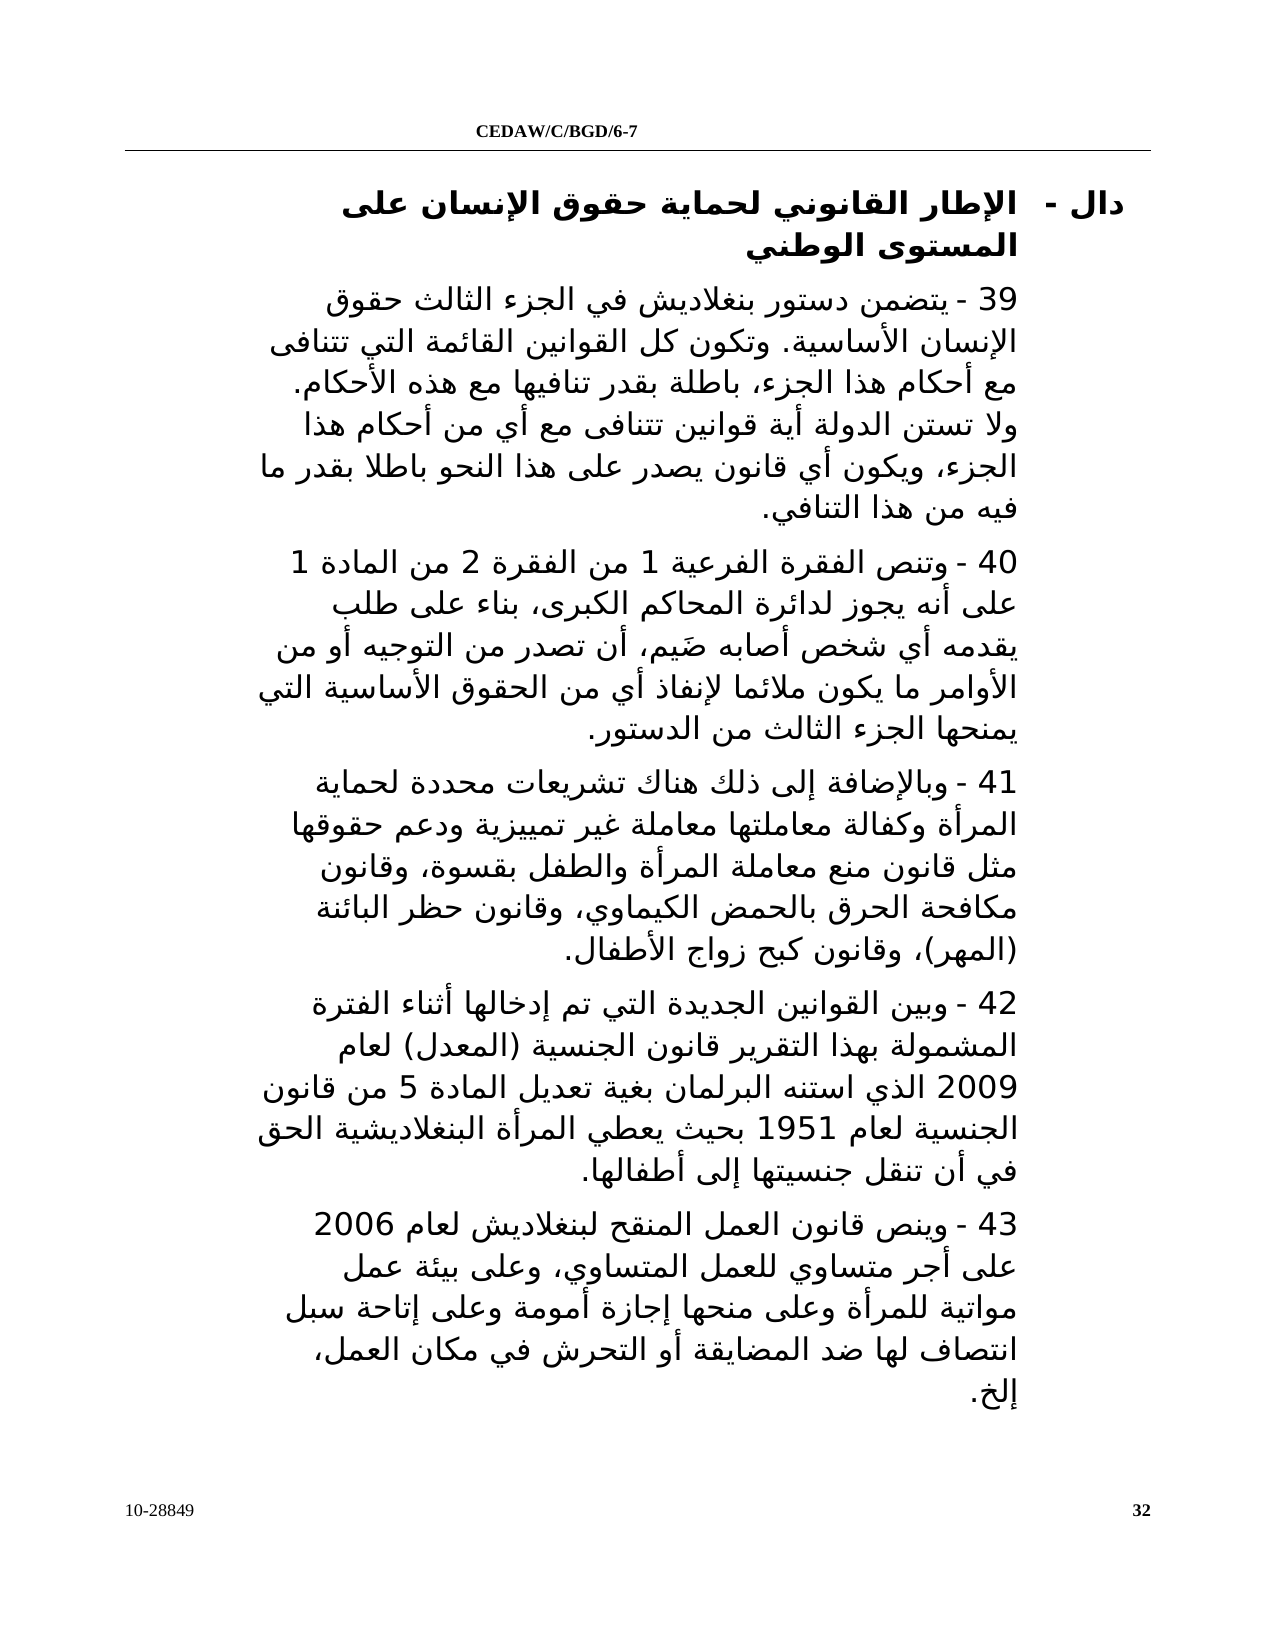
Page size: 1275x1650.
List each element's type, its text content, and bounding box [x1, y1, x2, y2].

text دال - الإطار القانوني لحماية حقوق الإنسان على المستوى الوطني [256, 181, 1151, 265]
text 43 - وينص قانون العمل المنقح لبنغلاديش لعام 2006 على أجر متساوي للعمل المتساوي، وعلى بيئة عمل مواتية للمرأة وعلى منحها إجازة أمومة وعلى إتاحة سبل انتصاف لها ضد المضايقة أو التحرش في مكان العمل، إلخ. [256, 1202, 1018, 1411]
text 42 - وبين القوانين الجديدة التي تم إدخالها أثناء الفترة المشمولة بهذا التقرير قانون الجنسية (المعدل) لعام 2009 الذي استنه البرلمان بغية تعديل المادة 5 من قانون الجنسية لعام 1951 بحيث يعطي المرأة البنغلاديشية الحق في أن تنقل جنسيتها إلى أطفالها. [256, 981, 1018, 1190]
text 39 - يتضمن دستور بنغلاديش في الجزء الثالث حقوق الإنسان الأساسية. وتكون كل القوانين القائمة التي تتنافى مع أحكام هذا الجزء، باطلة بقدر تنافيها مع هذه الأحكام. ولا تستن الدولة أية قوانين تتنافى مع أي من أحكام هذا الجزء، ويكون أي قانون يصدر على هذا النحو باطلا بقدر ما فيه من هذا التنافي. [256, 277, 1018, 527]
text 40 - وتنص الفقرة الفرعية 1 من الفقرة 2 من المادة 1 على أنه يجوز لدائرة المحاكم الكبرى، بناء على طلب يقدمه أي شخص أصابه ضَيم، أن تصدر من التوجيه أو من الأوامر ما يكون ملائما لإنفاذ أي من الحقوق الأساسية التي يمنحها الجزء الثالث من الدستور. [256, 540, 1018, 748]
text 41 - وبالإضافة إلى ذلك هناك تشريعات محددة لحماية المرأة وكفالة معاملتها معاملة غير تمييزية ودعم حقوقها مثل قانون منع معاملة المرأة والطفل بقسوة، وقانون مكافحة الحرق بالحمض الكيماوي، وقانون حظر البائنة (المهر)، وقانون كبح زواج الأطفال. [256, 761, 1018, 969]
